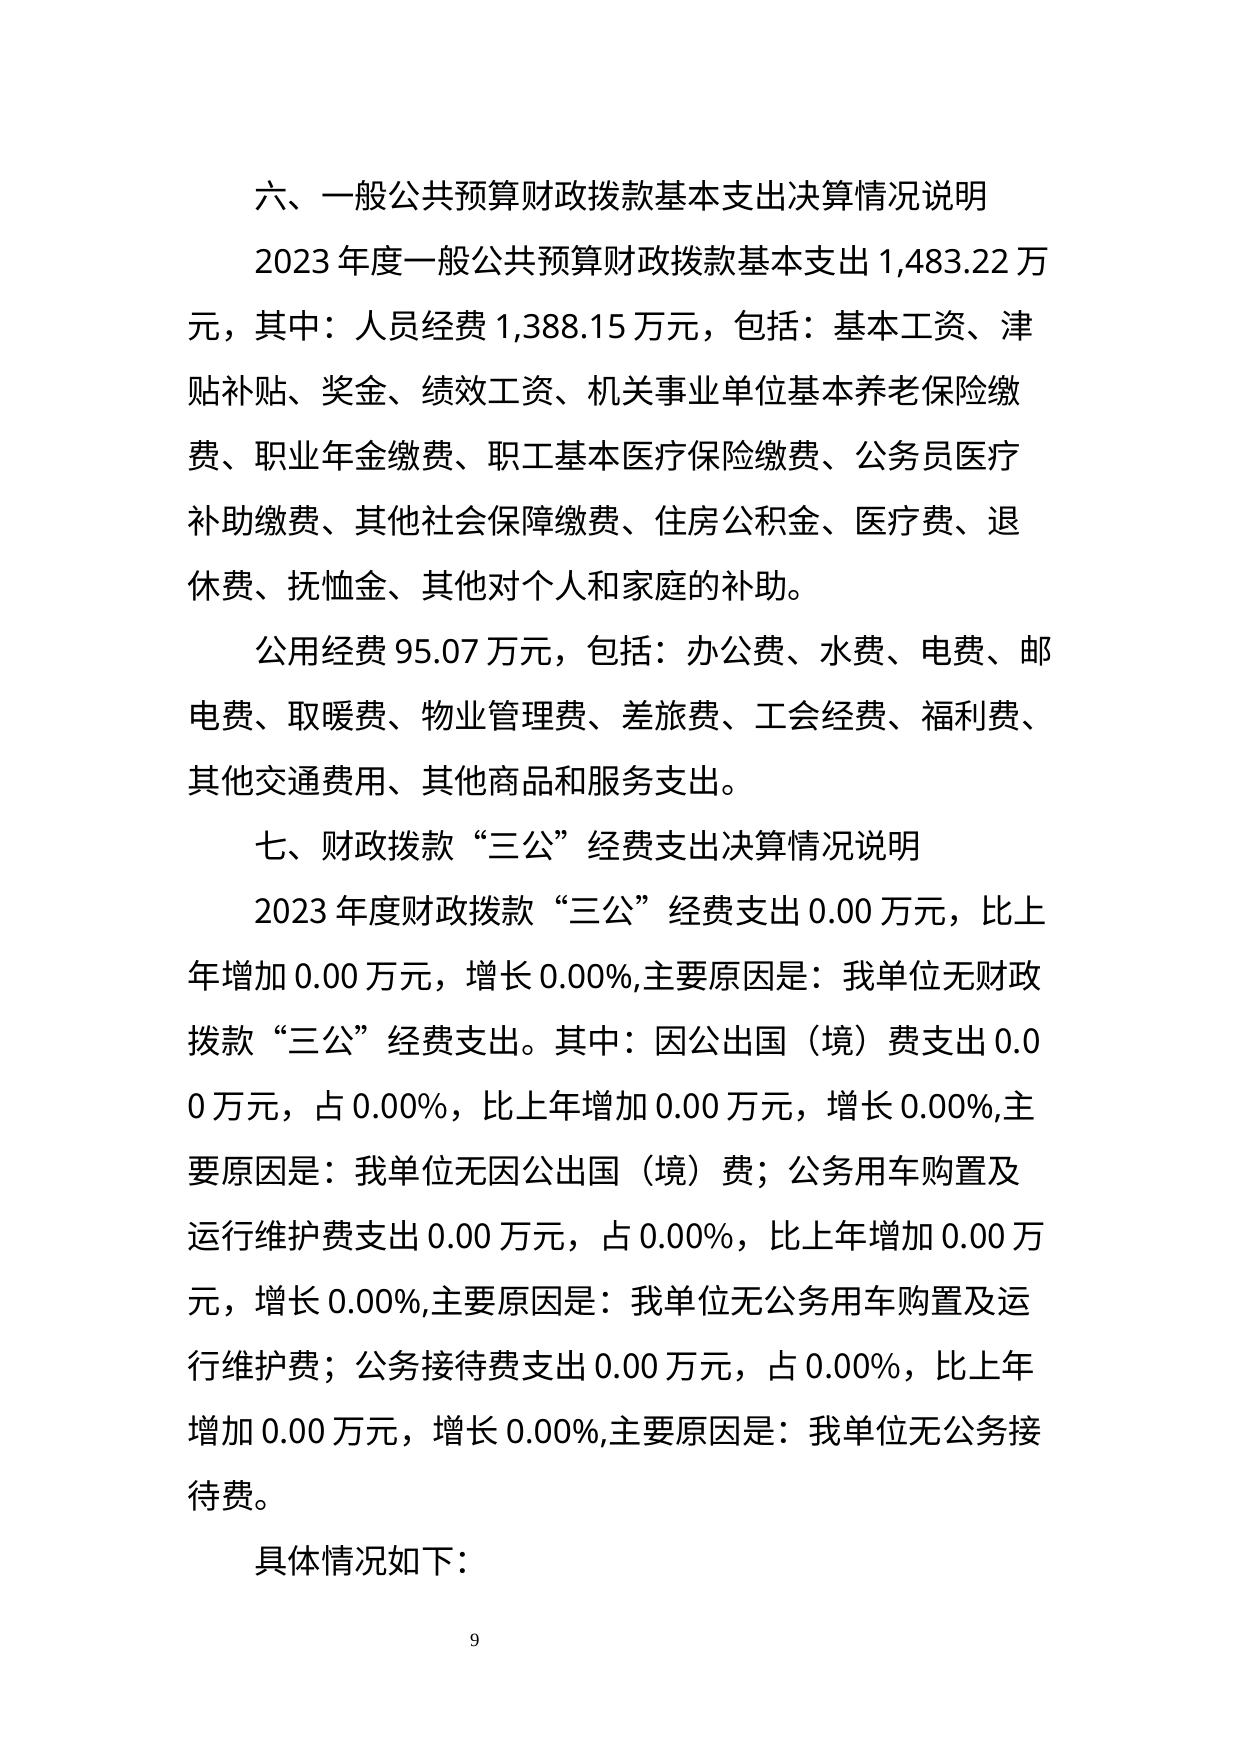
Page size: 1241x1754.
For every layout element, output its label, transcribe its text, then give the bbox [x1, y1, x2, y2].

text 2023年度一般公共预算财政拨款基本支出1,483.22万元，其中：人员经费1,388.15万元，包括：基本工资、津贴补贴、奖金、绩效工资、机关事业单位基本养老保险缴费、职业年金缴费、职工基本医疗保险缴费、公务员医疗补助缴费、其他社会保障缴费、住房公积金、医疗费、退休费、抚恤金、其他对个人和家庭的补助。 [187, 227, 1053, 617]
text 公用经费95.07万元，包括：办公费、水费、电费、邮电费、取暖费、物业管理费、差旅费、工会经费、福利费、其他交通费用、其他商品和服务支出。 [187, 617, 1053, 812]
text 具体情况如下： [187, 1527, 1053, 1592]
text 2023年度财政拨款“三公”经费支出0.00万元，比上年增加0.00万元，增长0.00%,主要原因是：我单位无财政拨款“三公”经费支出。其中：因公出国（境）费支出0.00万元，占0.00%，比上年增加0.00万元，增长0.00%,主要原因是：我单位无因公出国（境）费；公务用车购置及运行维护费支出0.00万元，占0.00%，比上年增加0.00万元，增长0.00%,主要原因是：我单位无公务用车购置及运行维护费；公务接待费支出0.00万元，占0.00%，比上年增加0.00万元，增长0.00%,主要原因是：我单位无公务接待费。 [187, 877, 1053, 1527]
text 七、财政拨款“三公”经费支出决算情况说明 [187, 812, 1053, 877]
text 六、一般公共预算财政拨款基本支出决算情况说明 [187, 162, 1053, 227]
